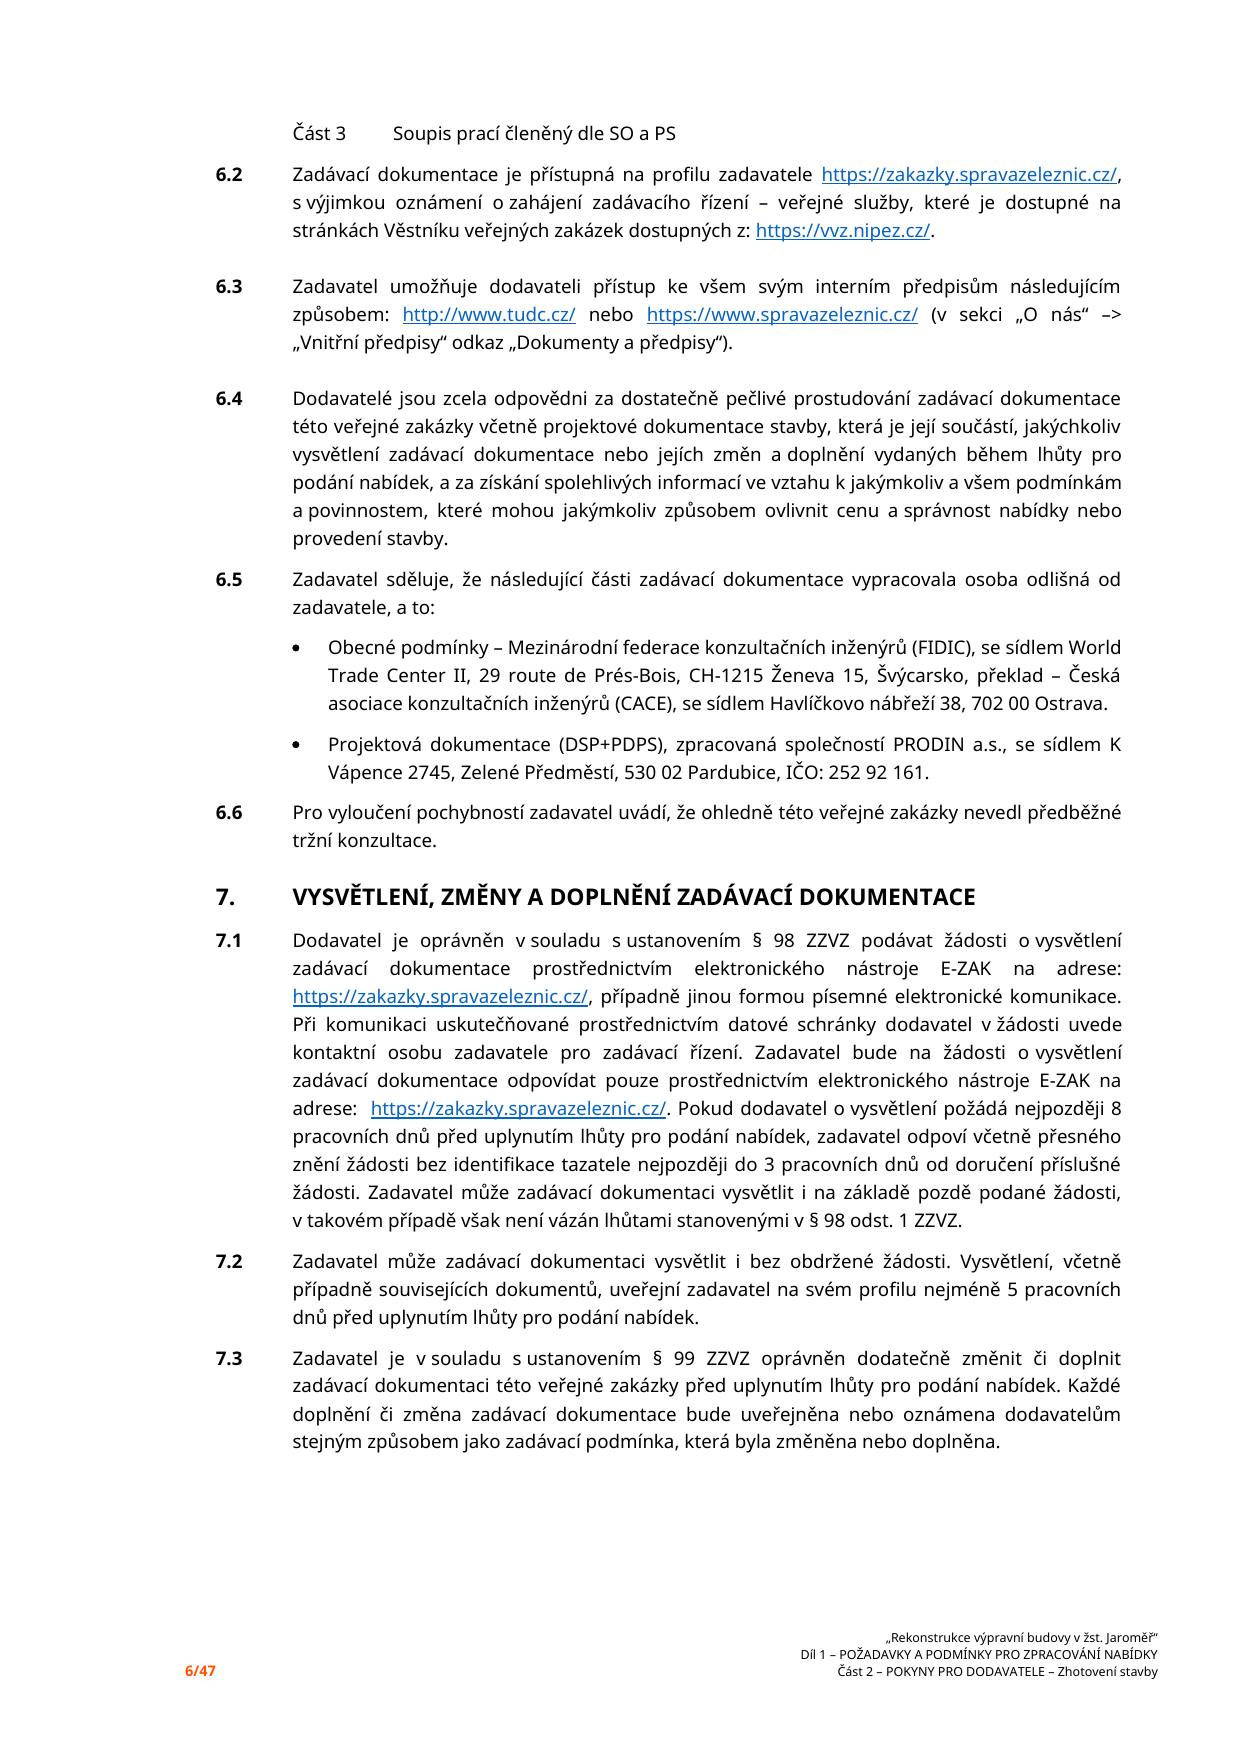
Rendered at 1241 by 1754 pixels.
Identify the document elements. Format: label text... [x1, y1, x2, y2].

text VYSVĚTLENÍ, ZMĚNY a DOPLNĚNÍ ZADÁVACÍ DOKUMENTACE [216, 881, 1122, 912]
text Dodavatelé jsou zcela odpovědni za dostatečně pečlivé prostudování zadávací dokumentace této veřejné zakázky včetně projektové dokumentace stavby, která je její součástí, jakýchkoliv vysvětlení zadávací dokumentace nebo jejích změn a doplnění vydaných během lhůty pro podání nabídek, a za získání spolehlivých informací ve vztahu k jakýmkoliv a všem podmínkám a povinnostem, které mohou jakýmkoliv způsobem ovlivnit cenu a správnost nabídky nebo provedení stavby. [216, 385, 1122, 551]
text Obecné podmínky – Mezinárodní federace konzultačních inženýrů (FIDIC), se sídlem World Trade Center II, 29 route de Prés-Bois, CH-1215 Ženeva 15, Švýcarsko, překlad – Česká asociace konzultačních inženýrů (CACE), se sídlem Havlíčkovo nábřeží 38, 702 00 Ostrava. [292, 634, 1122, 716]
text Pro vyloučení pochybností zadavatel uvádí, že ohledně této veřejné zakázky nevedl předběžné tržní konzultace. [216, 799, 1122, 853]
text Projektová dokumentace (DSP+PDPS), zpracovaná společností PRODIN a.s., se sídlem K Vápence 2745, Zelené Předměstí, 530 02 Pardubice, IČO: 252 92 161. [292, 731, 1122, 784]
text Zadavatel může zadávací dokumentaci vysvětlit i bez obdržené žádosti. Vysvětlení, včetně případně souvisejících dokumentů, uveřejní zadavatel na svém profilu nejméně 5 pracovních dnů před uplynutím lhůty pro podání nabídek. [216, 1248, 1122, 1330]
text Dodavatel je oprávněn v souladu s ustanovením § 98 ZZVZ podávat žádosti o vysvětlení zadávací dokumentace prostřednictvím elektronického nástroje E-ZAK na adrese: https://zakazky.spravazeleznic.cz/, případně jinou formou písemné elektronické komunikace. Při komunikaci uskutečňované prostřednictvím datové schránky dodavatel v žádosti uvede kontaktní osobu zadavatele pro zadávací řízení. Zadavatel bude na žádosti o vysvětlení zadávací dokumentace odpovídat pouze prostřednictvím elektronického nástroje E-ZAK na adrese: https://zakazky.spravazeleznic.cz/. Pokud dodavatel o vysvětlení požádá nejpozději 8 pracovních dnů před uplynutím lhůty pro podání nabídek, zadavatel odpoví včetně přesného znění žádosti bez identifikace tazatele nejpozději do 3 pracovních dnů od doručení příslušné žádosti. Zadavatel může zadávací dokumentaci vysvětlit i na základě pozdě podané žádosti, v takovém případě však není vázán lhůtami stanovenými v § 98 odst. 1 ZZVZ. [216, 927, 1122, 1233]
text Zadavatel umožňuje dodavateli přístup ke všem svým interním předpisům následujícím způsobem: http://www.tudc.cz/ nebo https://www.spravazeleznic.cz/ (v sekci „O nás“ –> „Vnitřní předpisy“ odkaz „Dokumenty a předpisy“). [216, 273, 1122, 355]
text Zadavatel je v souladu s ustanovením § 99 ZZVZ oprávněn dodatečně změnit či doplnit zadávací dokumentaci této veřejné zakázky před uplynutím lhůty pro podání nabídek. Každé doplnění či změna zadávací dokumentace bude uveřejněna nebo oznámena dodavatelům stejným způsobem jako zadávací podmínka, která byla změněna nebo doplněna. [216, 1345, 1122, 1454]
text Část 3 Soupis prací členěný dle SO a PS [292, 121, 1122, 146]
text Zadávací dokumentace je přístupná na profilu zadavatele https://zakazky.spravazeleznic.cz/, s výjimkou oznámení o zahájení zadávacího řízení – veřejné služby, které je dostupné na stránkách Věstníku veřejných zakázek dostupných z: https://vvz.nipez.cz/. [216, 161, 1122, 243]
text Zadavatel sděluje, že následující části zadávací dokumentace vypracovala osoba odlišná od zadavatele, a to: [216, 566, 1122, 619]
